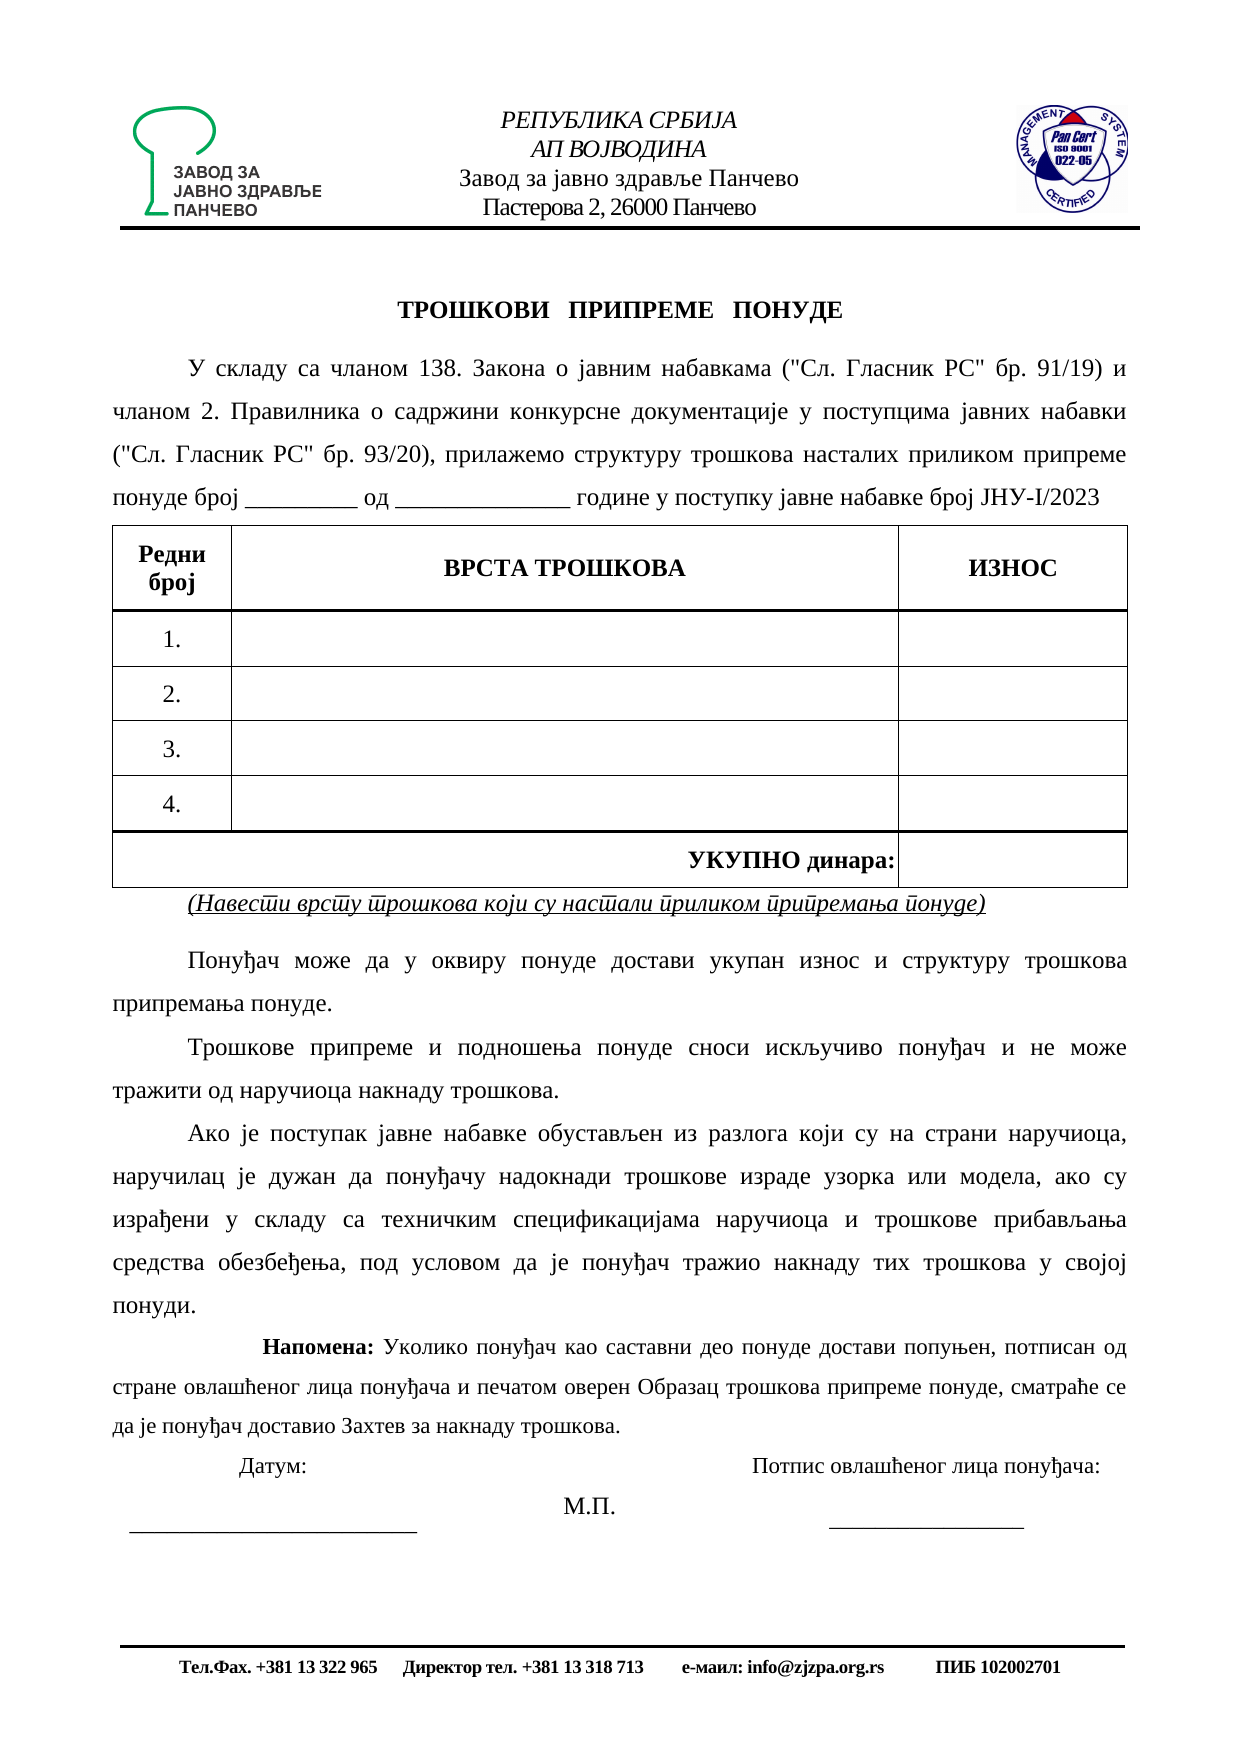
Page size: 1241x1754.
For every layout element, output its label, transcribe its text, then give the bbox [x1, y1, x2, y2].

picture [1016, 105, 1128, 213]
table_cell 1. [113, 612, 231, 666]
table_cell [232, 667, 898, 720]
text (Навести врсту трошкова који су настали приликом припремања понуде) [112, 888, 1128, 917]
table_header Потпис овлашћеног лица понуђача: _________________ [745, 1452, 1128, 1560]
table_cell [232, 776, 898, 830]
table_header М.П. [434, 1452, 745, 1560]
table_cell [899, 667, 1127, 720]
table_header ИЗНОС [899, 526, 1127, 609]
table_cell [232, 721, 898, 775]
table_cell [899, 721, 1127, 775]
table_cell 2. [113, 667, 231, 720]
text ТРОШКОВИ ПРИПРЕМЕ ПОНУДЕ [112, 295, 1128, 324]
table_cell [232, 612, 898, 666]
text У складу са чланом 138. Закона о јавним набавкама ("Сл. Гласник РС" бр. 91/19) и чланом 2. Правилника о садржини конкурсне документације у поступцима јавних набавки ("Сл. Гласник РС" бр. 93/20), прилажемо структуру трошкова насталих приликом припреме понуде број _________ од ______________ године у поступку јавне набавке број ЈНУ-I/2023 [112, 353, 1128, 511]
table_header Датум: _______________________ [112, 1452, 434, 1560]
table_cell [899, 833, 1127, 887]
table_cell [899, 776, 1127, 830]
table_cell УКУПНО динара: [113, 833, 898, 887]
table_cell 3. [113, 721, 231, 775]
table_cell [899, 612, 1127, 666]
text Понуђач може да у оквиру понуде достави укупан износ и структуру трошкова припремања понуде. [112, 945, 1128, 1017]
text Ако је поступак јавне набавке обустављен из разлога који су на страни наручиоца, наручилац је дужан да понуђачу надокнади трошкове израде узорка или модела, ако су израђени у складу са техничким спецификацијама наручиоца и трошкове прибављања средства обезбеђења, под условом да је понуђач тражио накнаду тих трошкова у својој понуди. [112, 1118, 1128, 1319]
table_header ВРСТА ТРОШКОВА [232, 526, 898, 609]
table_cell 4. [113, 776, 231, 830]
table_header Редни број [113, 526, 231, 609]
text Напомена: Уколико понуђач као саставни део понуде достави попуњен, потписан од стране овлашћеног лица понуђача и печатом оверен Образац трошкова припреме понуде, сматраће се да је понуђач доставио Захтев за накнаду трошкова. [112, 1333, 1128, 1439]
text Трошкове припреме и подношења понуде сноси искључиво понуђач и не може тражити од наручиоца накнаду трошкова. [112, 1032, 1128, 1103]
picture [132, 105, 322, 216]
